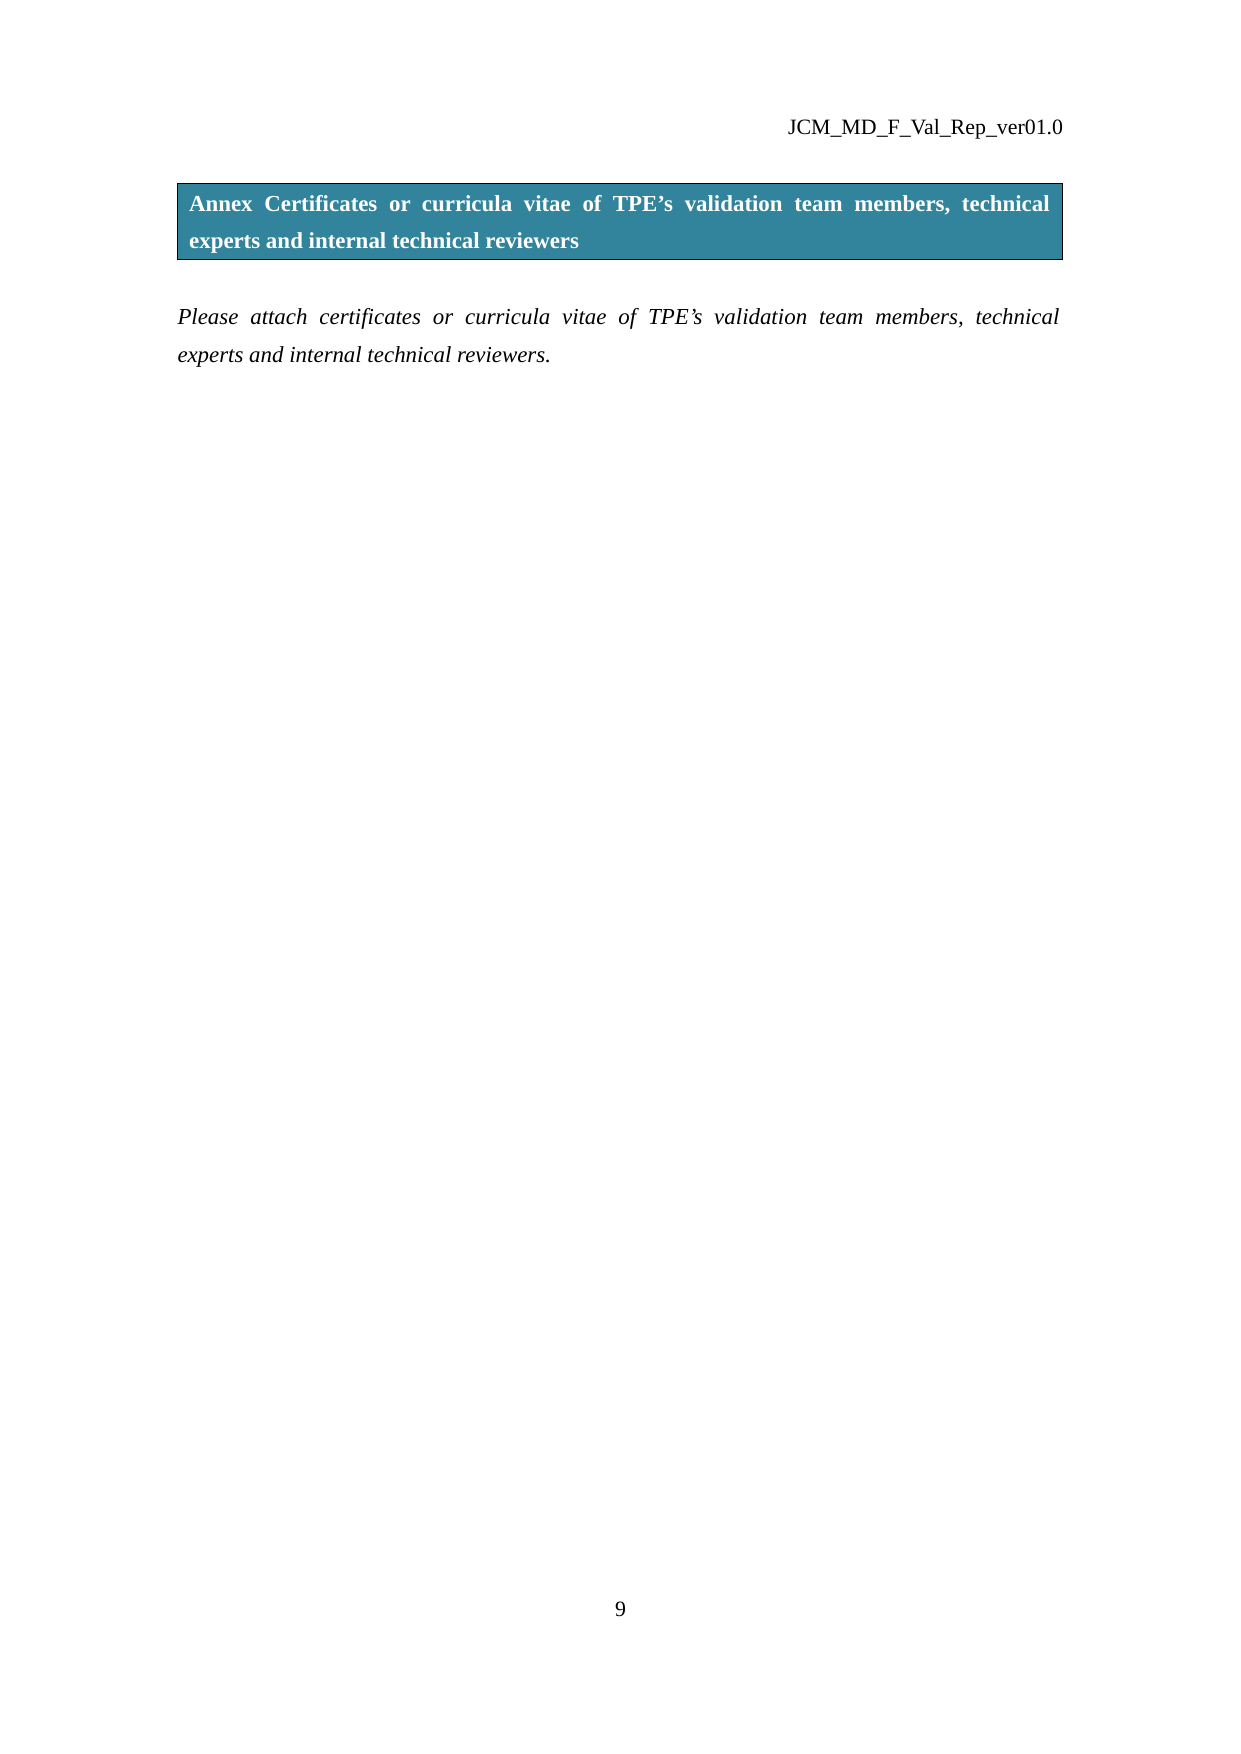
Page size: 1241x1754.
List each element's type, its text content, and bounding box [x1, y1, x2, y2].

text Please attach certificates or curricula vitae of TPE’s validation team members, technical experts and internal technical reviewers. [177, 298, 1063, 373]
table_header Annex Certificates or curricula vitae of TPE’s validation team members, technical experts and internal technical reviewers [178, 184, 1062, 259]
